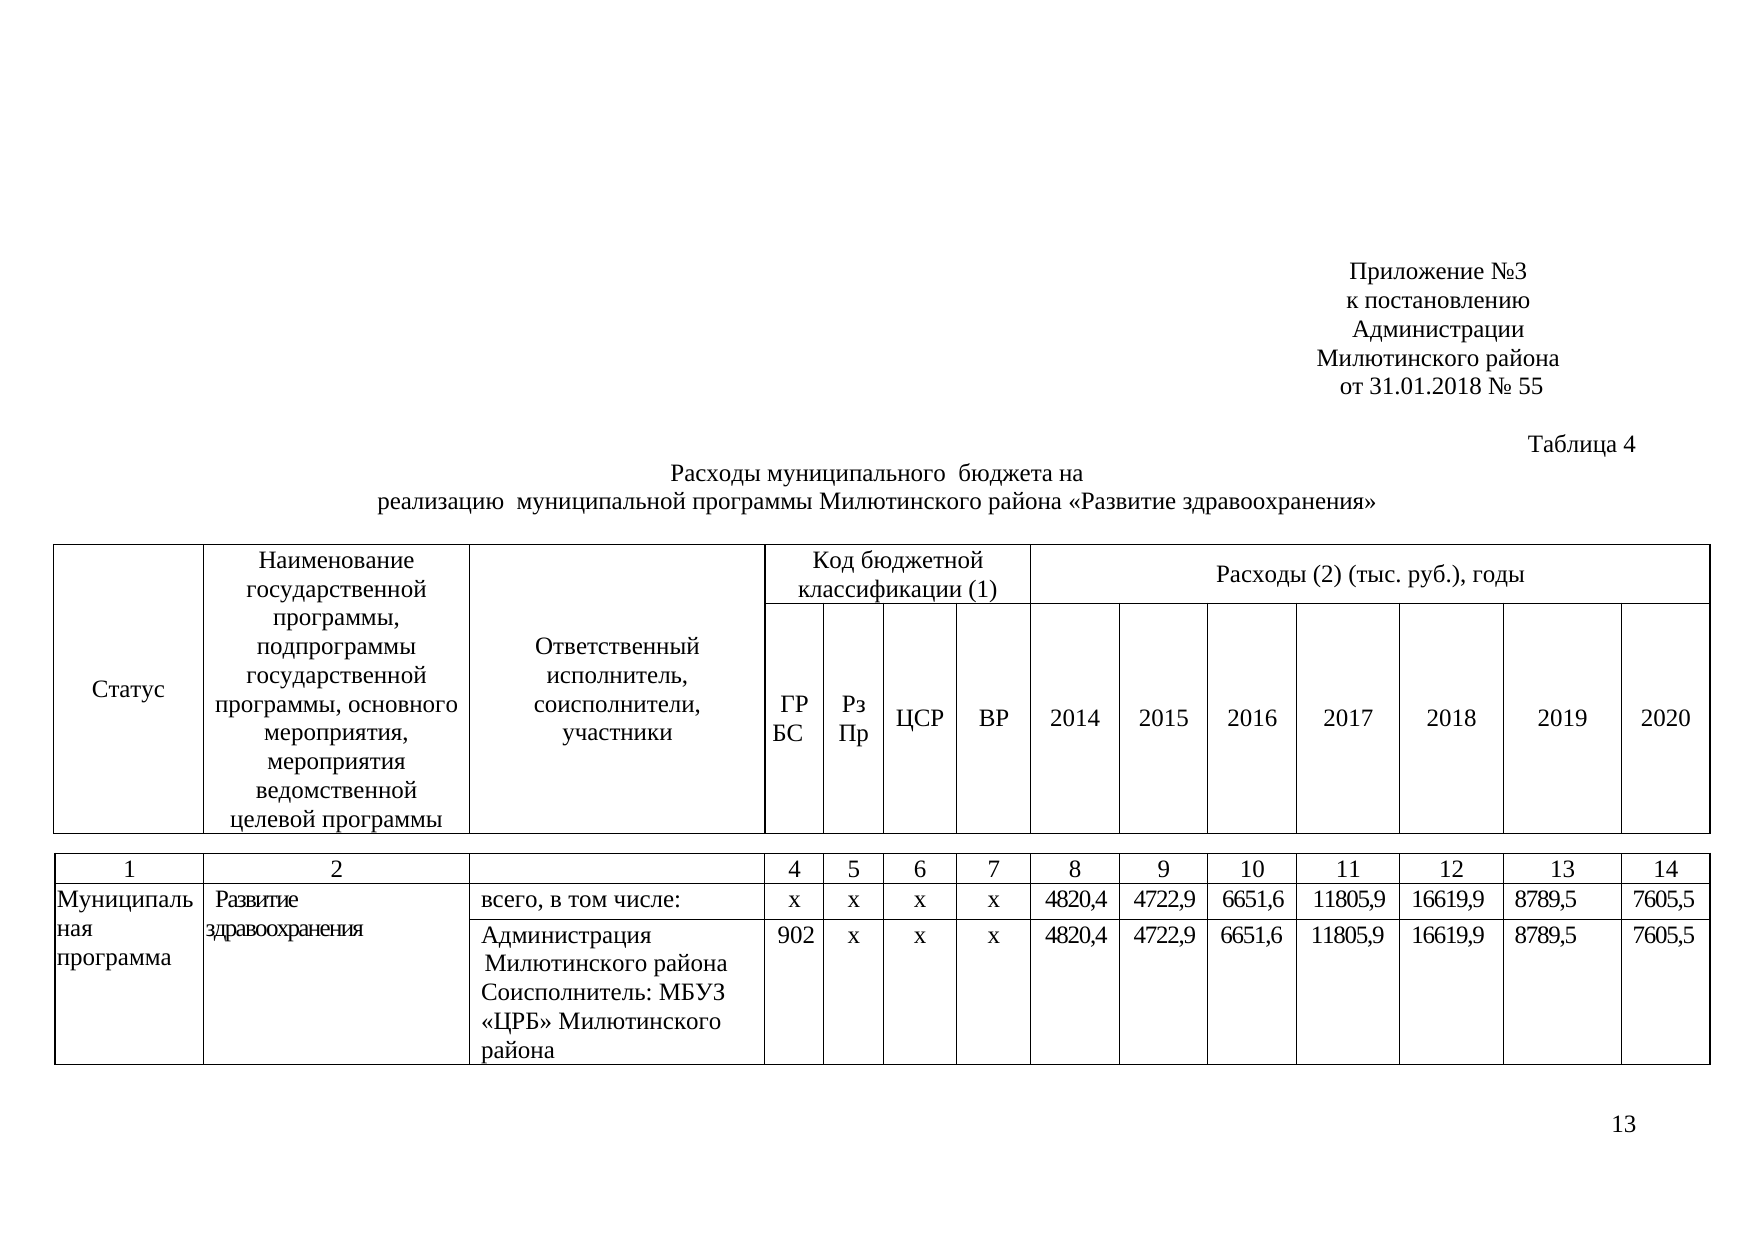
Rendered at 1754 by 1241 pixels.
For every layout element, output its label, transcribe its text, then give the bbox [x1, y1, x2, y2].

table_header 11 [1297, 854, 1399, 883]
table_cell 16619,9 [1400, 920, 1503, 1063]
table_header Код бюджетной классификации (1) [766, 545, 1030, 602]
table_cell х [884, 920, 956, 1063]
table_cell х [765, 884, 823, 919]
text Таблица 4 [118, 429, 1636, 458]
table_cell 7605,5 [1622, 884, 1709, 919]
table_cell 7605,5 [1622, 920, 1709, 1063]
text Расходы муниципального бюджета на [118, 458, 1636, 486]
table_header Наименование государственной программы, подпрограммы государственной программы, основного мероприятия, мероприятия ведомственной целевой программы [204, 545, 469, 832]
table_cell 11805,9 [1297, 920, 1399, 1063]
table_cell 4820,4 [1031, 884, 1119, 919]
text реализацию муниципальной программы Милютинского района «Развитие здравоохранения» [118, 486, 1636, 515]
table_cell 16619,9 [1400, 884, 1503, 919]
table_cell 4722,9 [1120, 920, 1207, 1063]
table_cell х [957, 884, 1030, 919]
table_cell 8789,5 [1504, 884, 1621, 919]
table_cell Развитие здравоохранения [204, 884, 469, 1063]
table_header 1 [56, 854, 203, 883]
table_cell Муниципальная программа [56, 884, 203, 1063]
table_cell 6651,6 [1208, 920, 1296, 1063]
table_cell х [824, 920, 883, 1063]
table_header 14 [1622, 854, 1709, 883]
table_cell х [957, 920, 1030, 1063]
table_header 12 [1400, 854, 1503, 883]
table_header 8 [1031, 854, 1119, 883]
table_cell 4722,9 [1120, 884, 1207, 919]
table_header 6 [884, 854, 956, 883]
text Милютинского района [1240, 343, 1636, 371]
table_cell всего, в том числе: [470, 884, 764, 919]
table_cell 4820,4 [1031, 920, 1119, 1063]
table_cell 2019 [1504, 604, 1621, 832]
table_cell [470, 920, 764, 1063]
table_cell 2015 [1120, 604, 1207, 832]
table_cell 2020 [1622, 604, 1709, 832]
table_cell РзПр [824, 604, 883, 832]
text к постановлению [1240, 285, 1636, 314]
text от 31.01.2018 № 55 [1240, 371, 1636, 400]
table_header 9 [1120, 854, 1207, 883]
table_header Расходы (2) (тыс. руб.), годы [1031, 545, 1709, 602]
text Администрации [1240, 314, 1636, 343]
table_header 4 [765, 854, 823, 883]
text Приложение №3 [1240, 256, 1636, 285]
table_header Статус [54, 545, 203, 832]
table_cell х [824, 884, 883, 919]
table_header 13 [1504, 854, 1621, 883]
table_cell 902 [765, 920, 823, 1063]
table_header Ответственный исполнитель, соисполнители, участники [470, 545, 764, 832]
table_cell ВР [957, 604, 1030, 832]
table_cell 8789,5 [1504, 920, 1621, 1063]
table_cell ГРБС [766, 604, 823, 832]
table_header 10 [1208, 854, 1296, 883]
table_cell 2014 [1031, 604, 1119, 832]
table_cell ЦСР [884, 604, 956, 832]
table_cell х [884, 884, 956, 919]
table_cell 11805,9 [1297, 884, 1399, 919]
table_header 2 [204, 854, 469, 883]
table_cell 6651,6 [1208, 884, 1296, 919]
table_header 5 [824, 854, 883, 883]
table_cell 2016 [1208, 604, 1296, 832]
table_header [470, 854, 764, 883]
table_header 7 [957, 854, 1030, 883]
table_cell 2017 [1297, 604, 1399, 832]
table_cell 2018 [1400, 604, 1503, 832]
